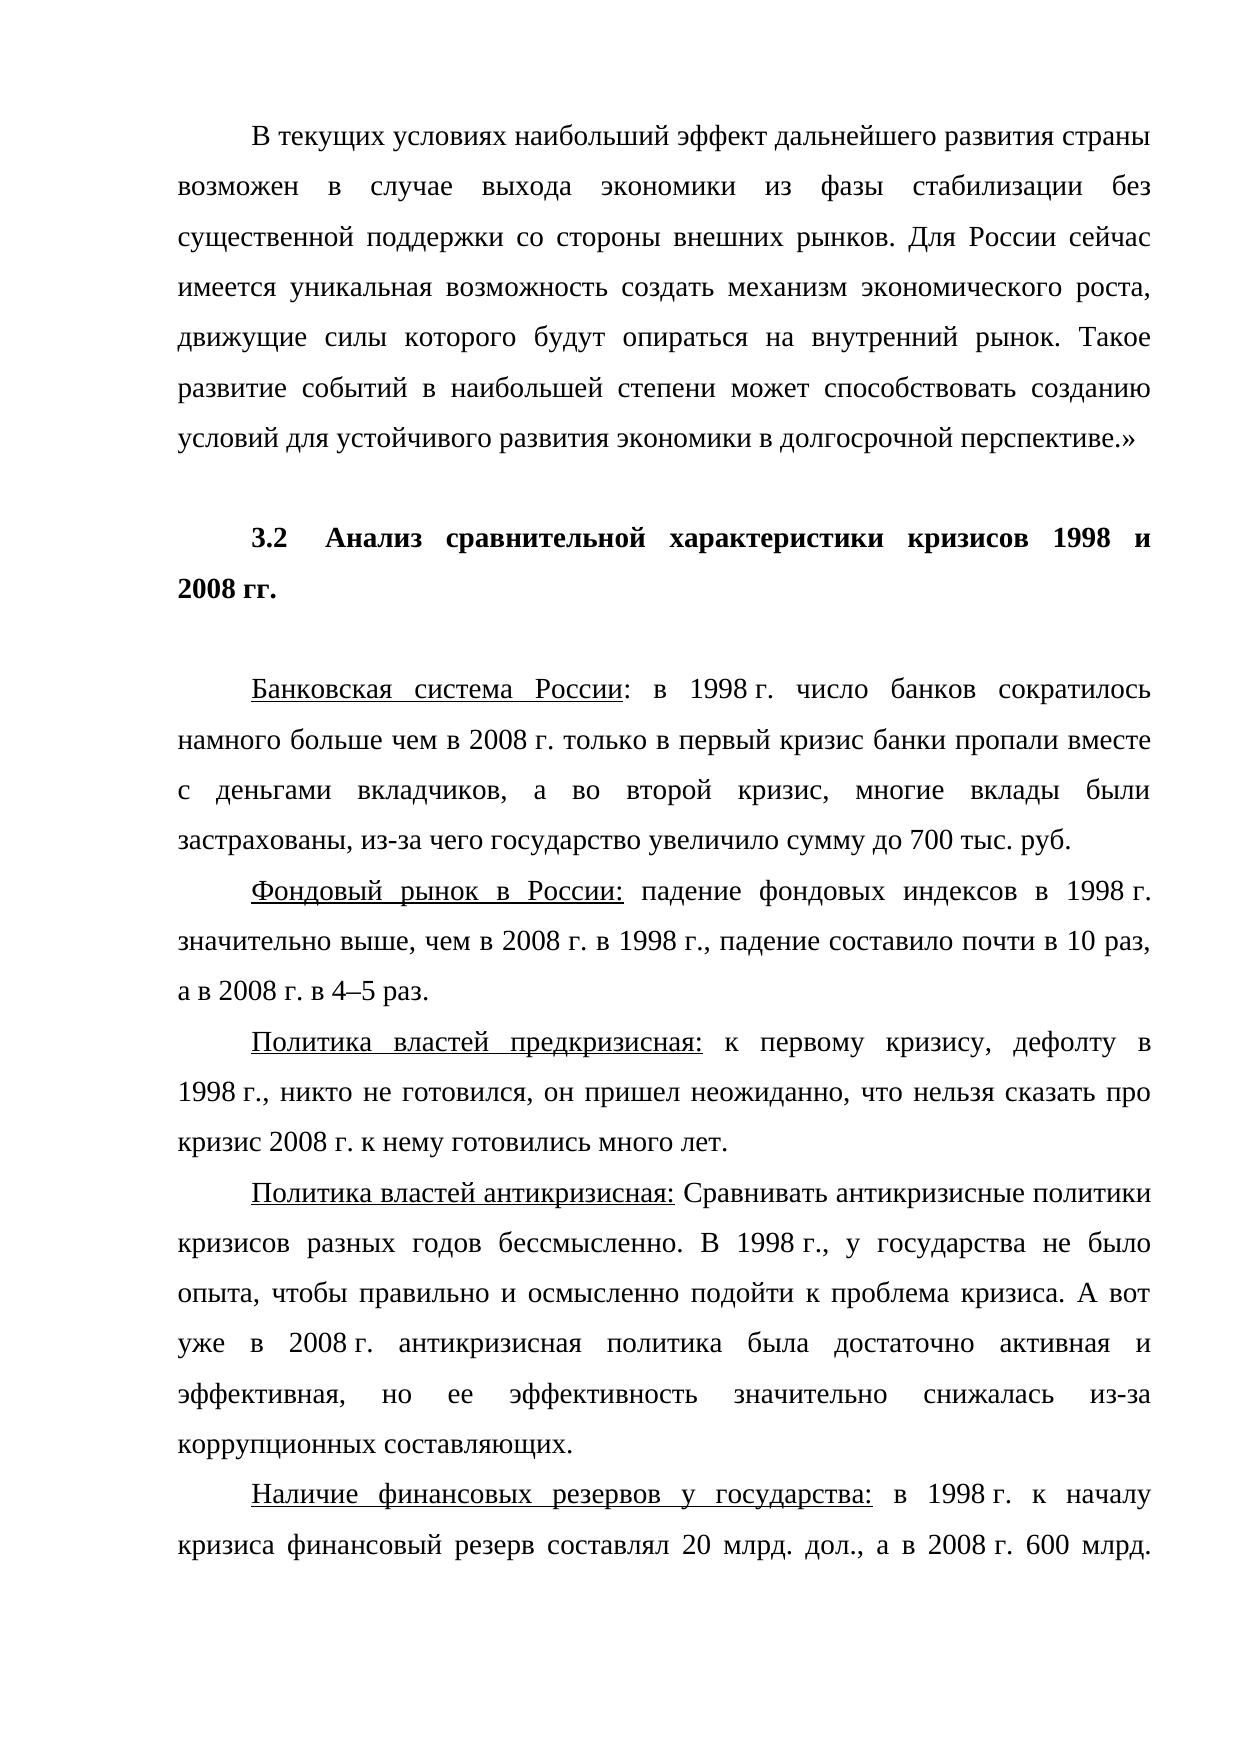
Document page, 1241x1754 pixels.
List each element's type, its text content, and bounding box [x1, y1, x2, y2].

text Политика властей предкризисная: к первому кризису, дефолту в 1998 г., никто не готовился, он пришел неожиданно, что нельзя сказать про кризис 2008 г. к нему готовились много лет. [177, 1024, 1152, 1158]
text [177, 1477, 1152, 1560]
list Анализ сравнительной характеристики кризисов 1998 и 2008 гг. [177, 521, 1152, 604]
text Банковская система России: в 1998 г. число банков сократилось намного больше чем в 2008 г. только в первый кризис банки пропали вместе с деньгами вкладчиков, а во второй кризис, многие вклады были застрахованы, из-за чего государство увеличило сумму до 700 тыс. руб. [177, 672, 1152, 856]
text Фондовый рынок в России: падение фондовых индексов в 1998 г. значительно выше, чем в 2008 г. в 1998 г., падение составило почти в 10 раз, а в 2008 г. в 4–5 раз. [177, 873, 1152, 1007]
text В текущих условиях наибольший эффект дальнейшего развития страны возможен в случае выхода экономики из фазы стабилизации без существенной поддержки со стороны внешних рынков. Для России сейчас имеется уникальная возможность создать механизм экономического роста, движущие силы которого будут опираться на внутренний рынок. Такое развитие событий в наибольшей степени может способствовать созданию условий для устойчивого развития экономики в долгосрочной перспективе.» [177, 118, 1152, 453]
text Политика властей антикризисная: Сравнивать антикризисные политики кризисов разных годов бессмысленно. В 1998 г., у государства не было опыта, чтобы правильно и осмысленно подойти к проблема кризиса. А вот уже в 2008 г. антикризисная политика была достаточно активная и эффективная, но ее эффективность значительно снижалась из-за коррупционных составляющих. [177, 1175, 1152, 1460]
